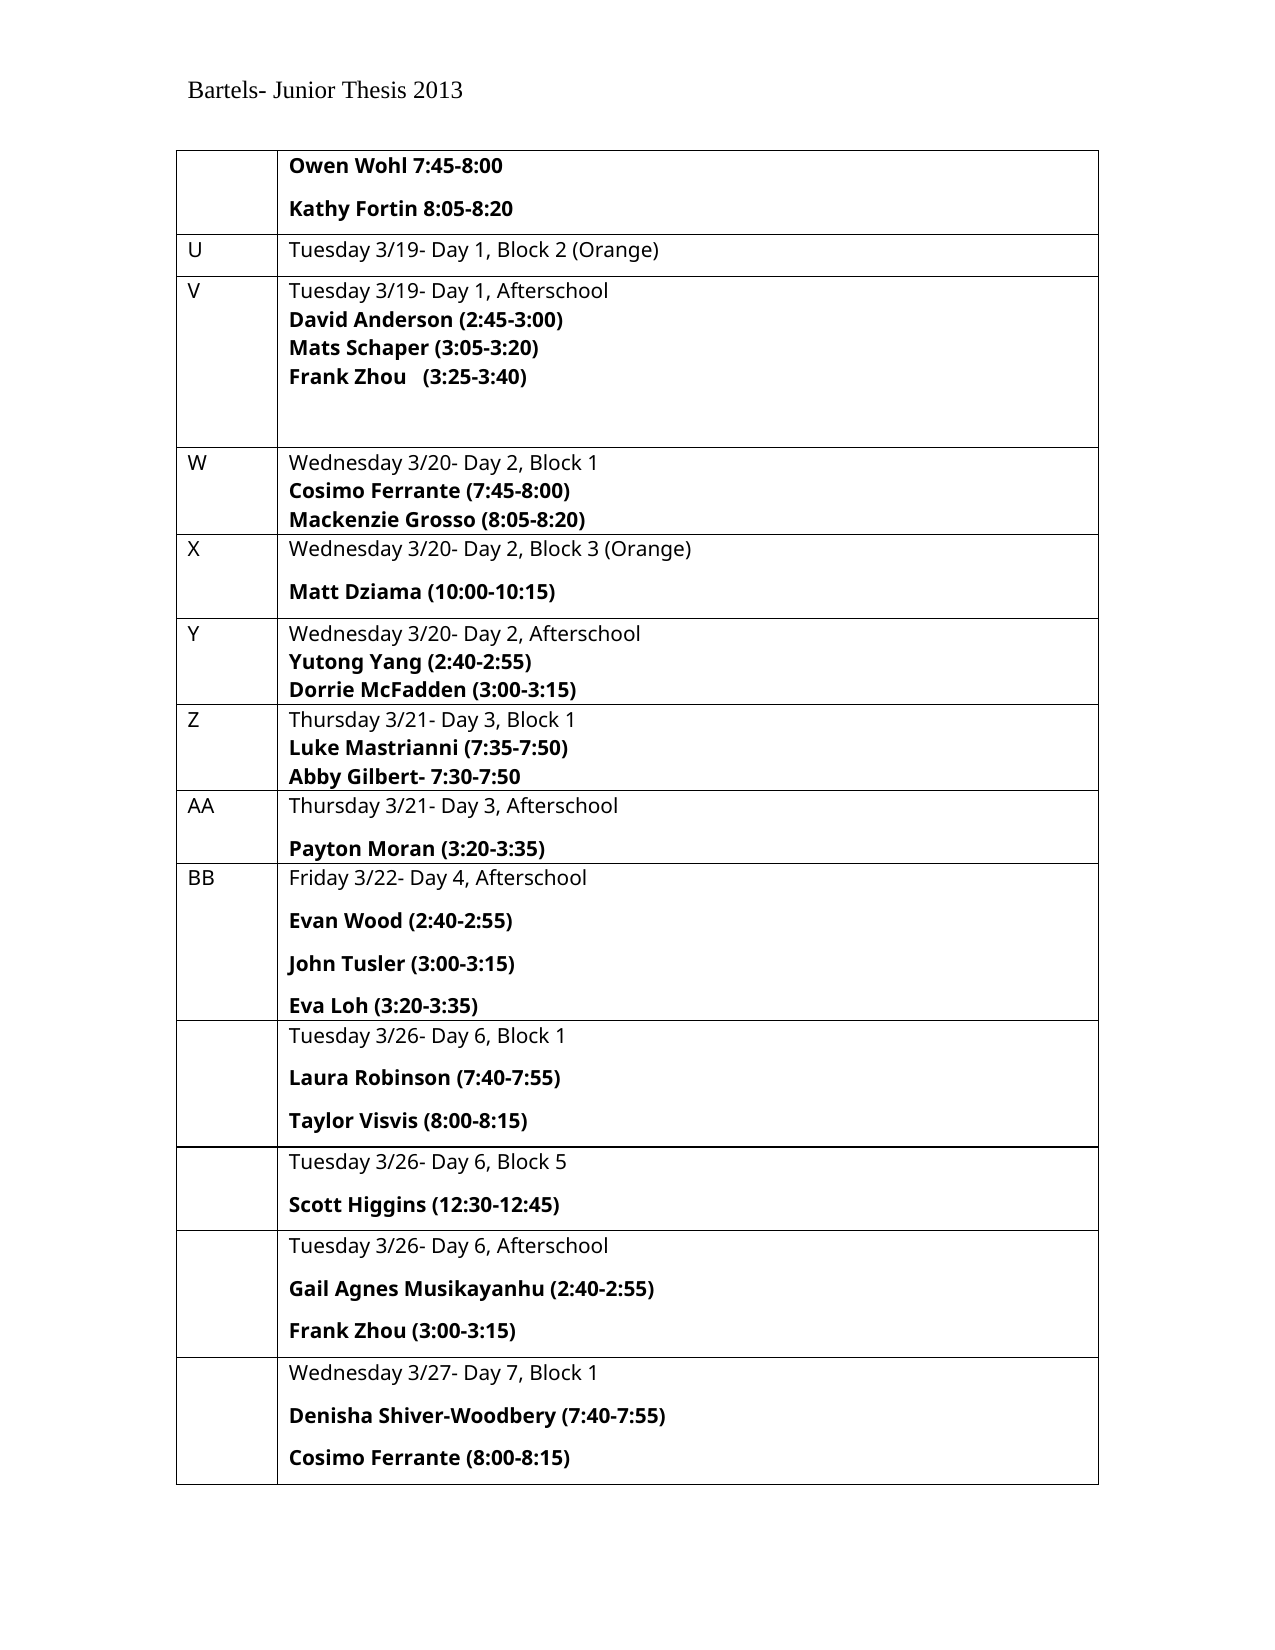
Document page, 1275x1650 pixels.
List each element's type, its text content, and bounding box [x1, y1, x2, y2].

table_cell W [177, 448, 277, 533]
table_cell Wednesday 3/27- Day 7, Block 1 Denisha Shiver-Woodbery (7:40-7:55) Cosimo Ferrante (8:00-8:15) [278, 1358, 1098, 1484]
table_cell Thursday 3/21- Day 3, Afterschool Payton Moran (3:20-3:35) [278, 791, 1098, 862]
table_cell [177, 1358, 277, 1484]
table_cell Y [177, 619, 277, 704]
table_cell Thursday 3/21- Day 3, Block 1 Luke Mastrianni (7:35-7:50) Abby Gilbert- 7:30-7:50 [278, 705, 1098, 790]
table_cell [177, 1148, 277, 1230]
table_cell Tuesday 3/26- Day 6, Block 1 Laura Robinson (7:40-7:55) Taylor Visvis (8:00-8:15) [278, 1021, 1098, 1146]
table_cell T [177, 151, 277, 234]
table_cell Tuesday 3/26- Day 6, Block 5 Scott Higgins (12:30-12:45) [278, 1148, 1098, 1230]
table_cell BB [177, 864, 277, 1020]
table_cell Wednesday 3/20- Day 2, Block 1 Cosimo Ferrante (7:45-8:00) Mackenzie Grosso (8:05-8:20) [278, 448, 1098, 533]
table_cell Tuesday 3/19- Day 1, Afterschool David Anderson (2:45-3:00) Mats Schaper (3:05-3:20) Frank Zhou (3:25-3:40) [278, 277, 1098, 447]
table_cell Tuesday 3/26- Day 6, Afterschool Gail Agnes Musikayanhu (2:40-2:55) Frank Zhou (3:00-3:15) [278, 1231, 1098, 1357]
table_cell Wednesday 3/20- Day 2, Block 3 (Orange) Matt Dziama (10:00-10:15) [278, 535, 1098, 618]
table_cell Z [177, 705, 277, 790]
table_cell V [177, 277, 277, 447]
table_cell AA [177, 791, 277, 862]
table_cell Friday 3/22- Day 4, Afterschool Evan Wood (2:40-2:55) John Tusler (3:00-3:15) Eva Loh (3:20-3:35) [278, 864, 1098, 1020]
table_cell [177, 1231, 277, 1357]
table_cell [177, 1021, 277, 1146]
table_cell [278, 151, 1098, 234]
table_cell Wednesday 3/20- Day 2, Afterschool Yutong Yang (2:40-2:55) Dorrie McFadden (3:00-3:15) [278, 619, 1098, 704]
table_cell Tuesday 3/19- Day 1, Block 2 (Orange) [278, 235, 1098, 276]
table_cell X [177, 535, 277, 618]
table_cell U [177, 235, 277, 276]
